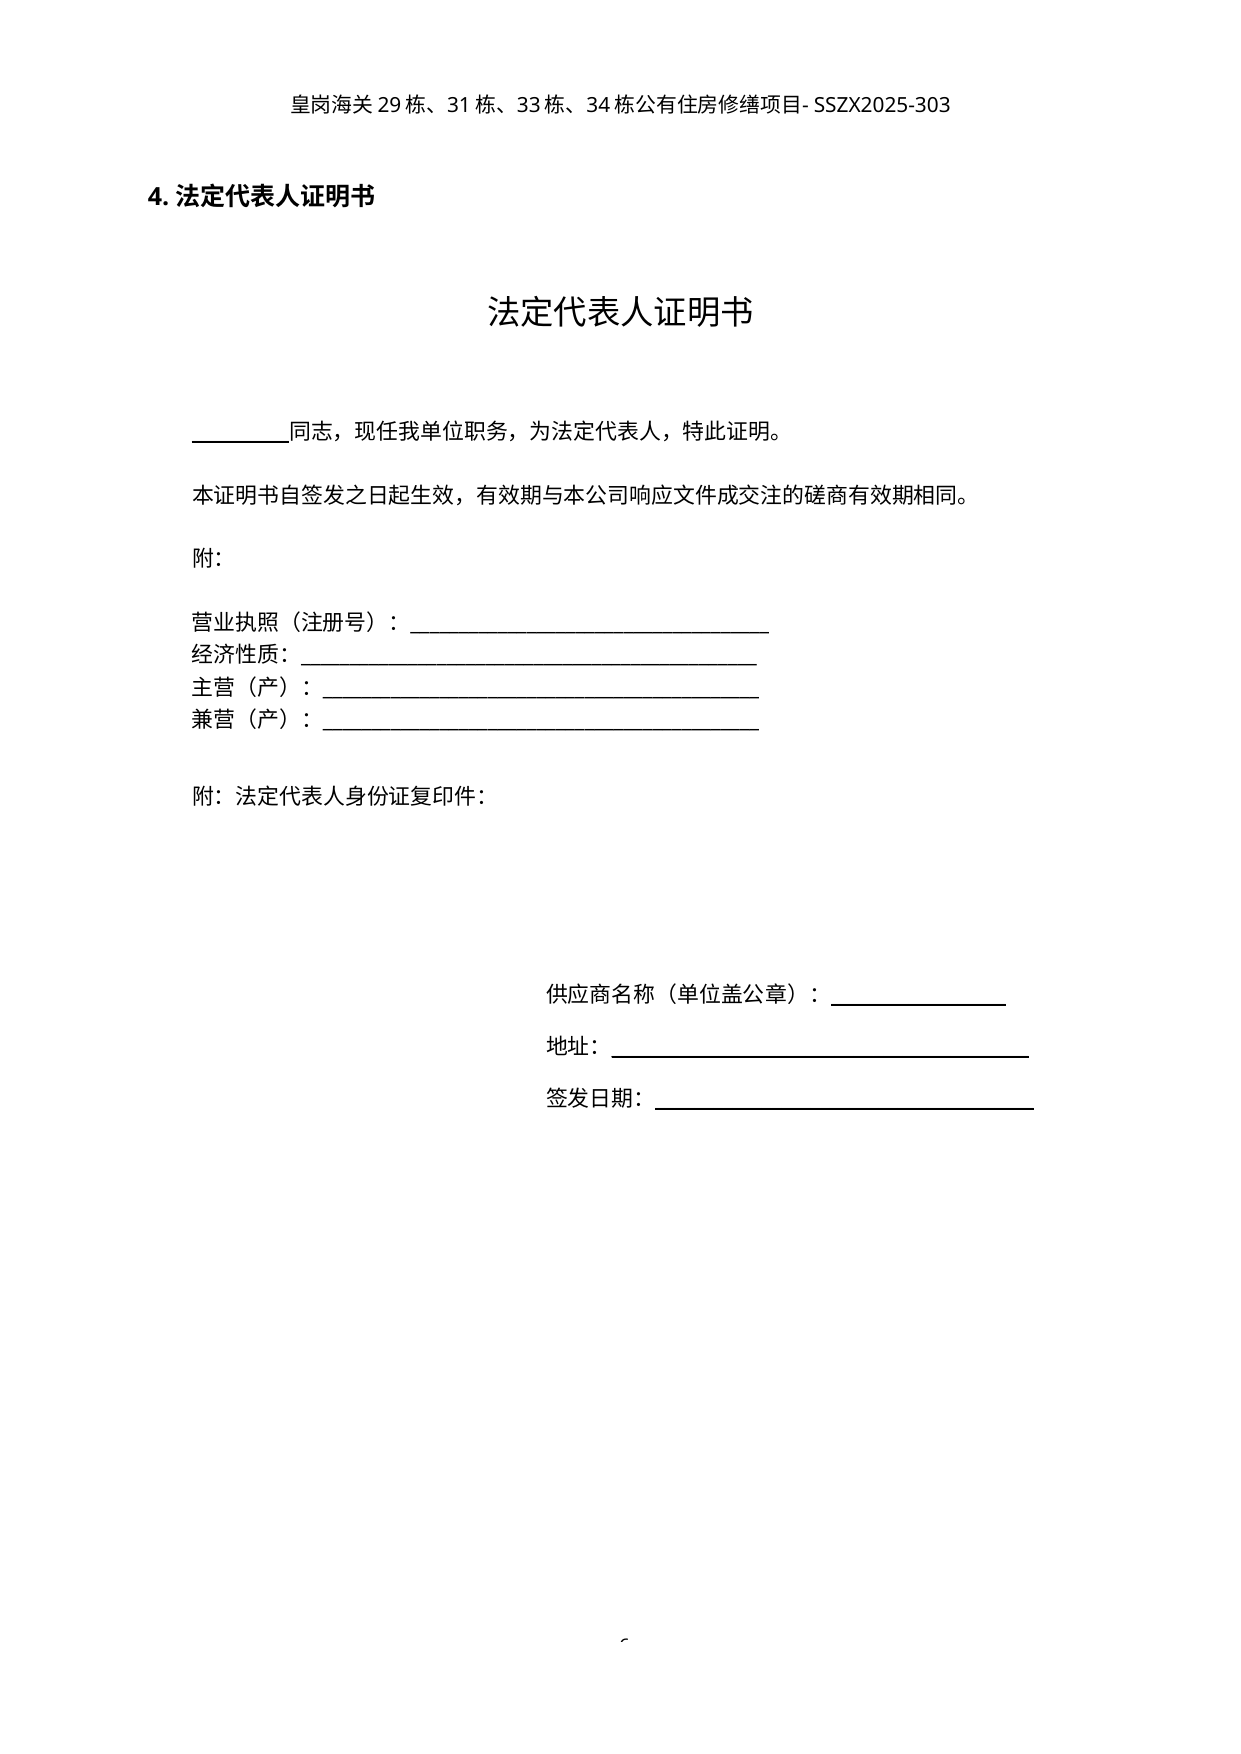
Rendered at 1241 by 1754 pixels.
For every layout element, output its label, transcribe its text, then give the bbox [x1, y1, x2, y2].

text 经济性质：_______________________________________________ [148, 637, 1092, 669]
text 附：法定代表人身份证复印件： [148, 779, 1092, 811]
text 附： [148, 541, 1092, 573]
text 主营（产）：_____________________________________________ [148, 669, 1092, 702]
text 法定代表人证明书 [148, 278, 1092, 343]
text 供应商名称（单位盖公章）：__________________ [546, 961, 1092, 1013]
text 地址：___________________________________________ [546, 1013, 1092, 1065]
text 本证明书自签发之日起生效，有效期与本公司响应文件成交注的磋商有效期相同。 [148, 478, 1092, 509]
text 兼营（产）：_____________________________________________ [148, 702, 1092, 734]
text __________同志，现任我单位职务，为法定代表人，特此证明。 [148, 414, 1092, 446]
text 签发日期：_______________________________________ [546, 1065, 1092, 1117]
subtitle 4. 法定代表人证明书 [148, 162, 1092, 227]
text 营业执照（注册号）：_____________________________________ [148, 604, 1092, 637]
